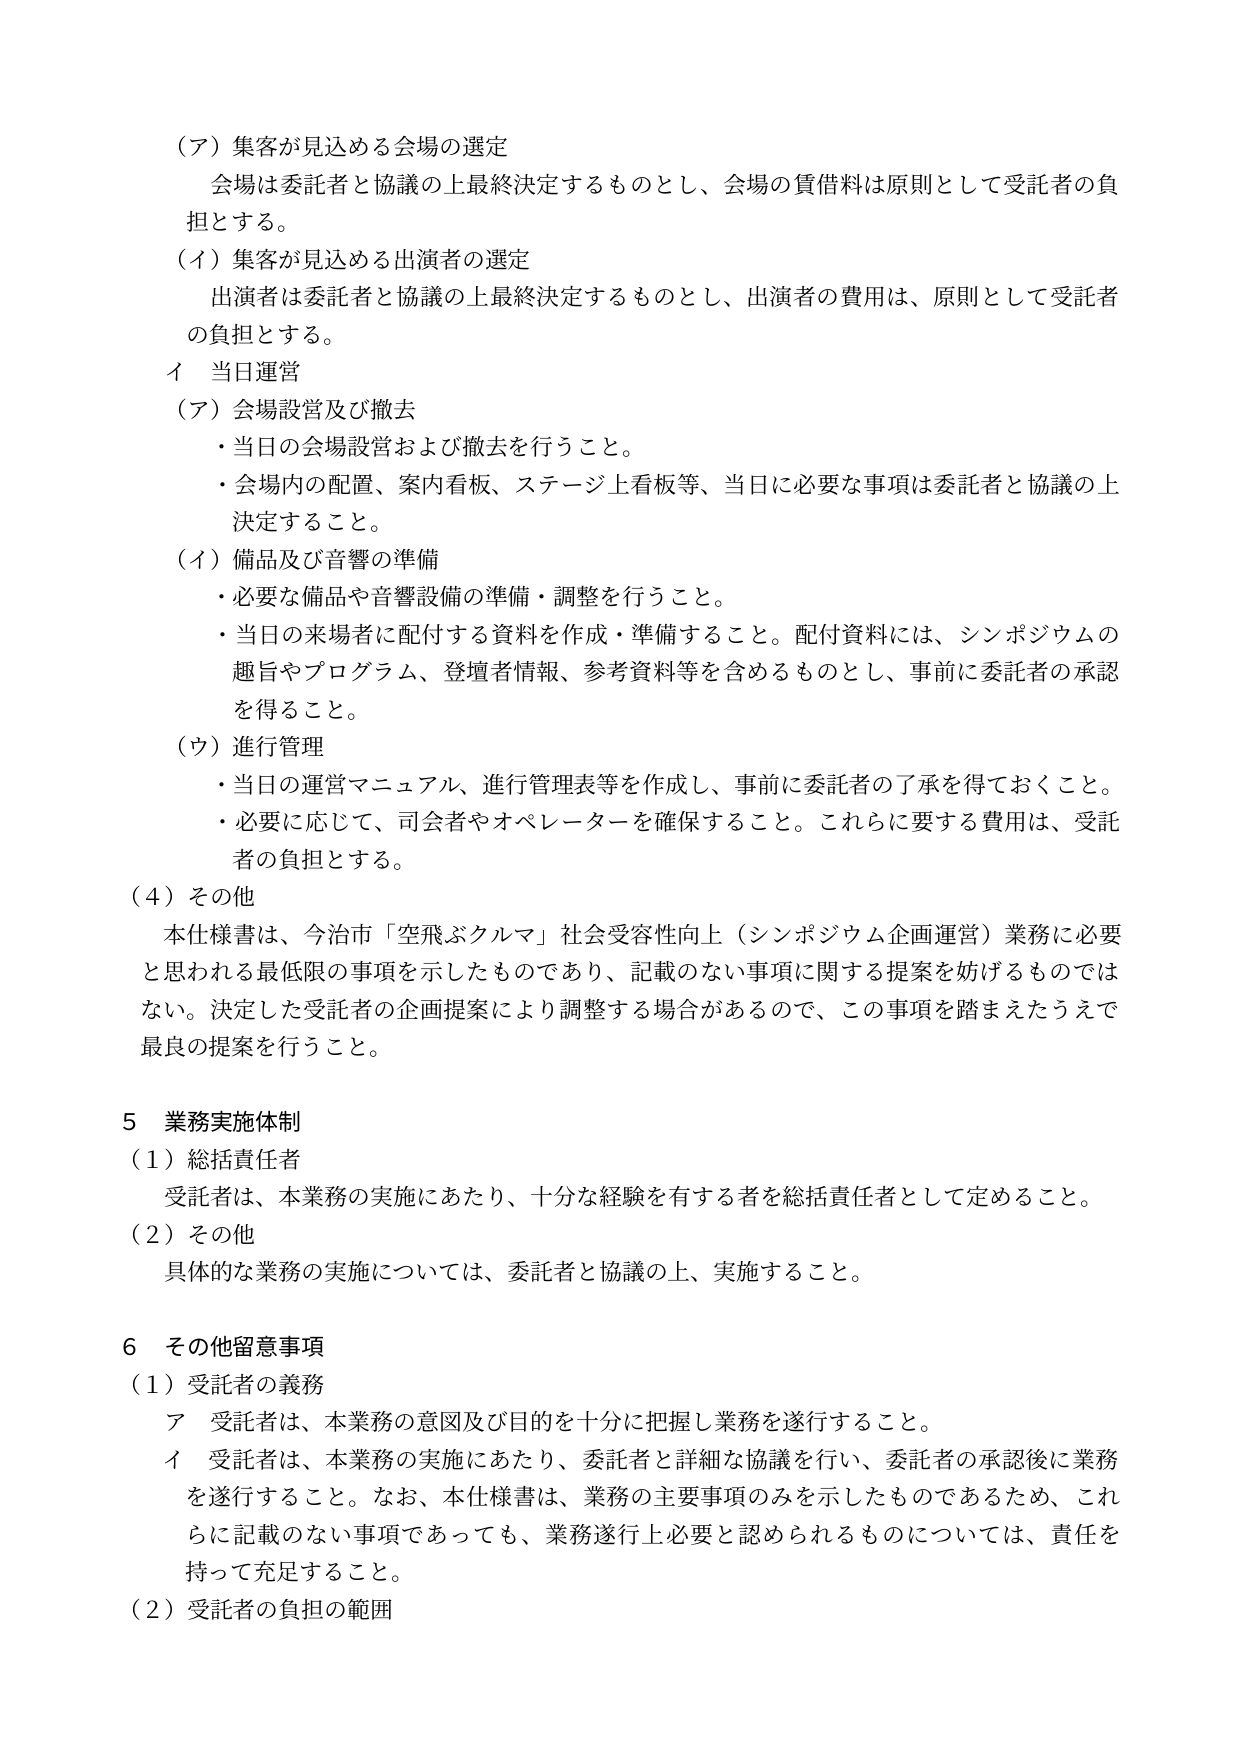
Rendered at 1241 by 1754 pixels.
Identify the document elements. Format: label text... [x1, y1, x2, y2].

text （ウ）進行管理 [118, 727, 1122, 764]
text ・当日の運営マニュアル、進行管理表等を作成し、事前に委託者の了承を得ておくこと。 [118, 764, 1122, 802]
text ５ 業務実施体制 [118, 1102, 1122, 1139]
text ・必要に応じて、司会者やオペレーターを確保すること。これらに要する費用は、受託者の負担とする。 [118, 802, 1122, 877]
text ・会場内の配置、案内看板、ステージ上看板等、当日に必要な事項は委託者と協議の上決定すること。 [118, 464, 1122, 539]
text （１）受託者の義務 [118, 1364, 1122, 1402]
text ア 受託者は、本業務の意図及び目的を十分に把握し業務を遂行すること。 [118, 1402, 1122, 1439]
text （イ）集客が見込める出演者の選定 [118, 239, 1122, 277]
text イ 当日運営 [118, 352, 1122, 389]
text ・当日の来場者に配付する資料を作成・準備すること。配付資料には、シンポジウムの趣旨やプログラム、登壇者情報、参考資料等を含めるものとし、事前に委託者の承認を得ること。 [118, 614, 1122, 727]
text ６ その他留意事項 [118, 1327, 1122, 1364]
text （ア）会場設営及び撤去 [118, 389, 1122, 427]
text （１）総括責任者 [118, 1139, 1122, 1177]
text （４）その他 [118, 877, 1122, 914]
text ・当日の会場設営および撤去を行うこと。 [118, 427, 1122, 464]
text 会場は委託者と協議の上最終決定するものとし、会場の賃借料は原則として受託者の負担とする。 [140, 164, 1122, 239]
text （２）受託者の負担の範囲 [118, 1589, 1122, 1627]
text 本仕様書は、今治市「空飛ぶクルマ」社会受容性向上（シンポジウム企画運営）業務に必要と思われる最低限の事項を示したものであり、記載のない事項に関する提案を妨げるものではない。決定した受託者の企画提案により調整する場合があるので、この事項を踏まえたうえで最良の提案を行うこと。 [140, 914, 1122, 1064]
text （２）その他 [118, 1214, 1122, 1252]
text 受託者は、本業務の実施にあたり、十分な経験を有する者を総括責任者として定めること。 [118, 1177, 1122, 1214]
text 出演者は委託者と協議の上最終決定するものとし、出演者の費用は、原則として受託者の負担とする。 [140, 277, 1122, 352]
text （ア）集客が見込める会場の選定 [118, 127, 1122, 164]
text イ 受託者は、本業務の実施にあたり、委託者と詳細な協議を行い、委託者の承認後に業務を遂行すること。なお、本仕様書は、業務の主要事項のみを示したものであるため、これらに記載のない事項であっても、業務遂行上必要と認められるものについては、責任を持って充足すること。 [162, 1439, 1122, 1589]
text 具体的な業務の実施については、委託者と協議の上、実施すること。 [118, 1252, 1122, 1289]
text ・必要な備品や音響設備の準備・調整を行うこと。 [118, 577, 1122, 614]
text （イ）備品及び音響の準備 [118, 539, 1122, 577]
